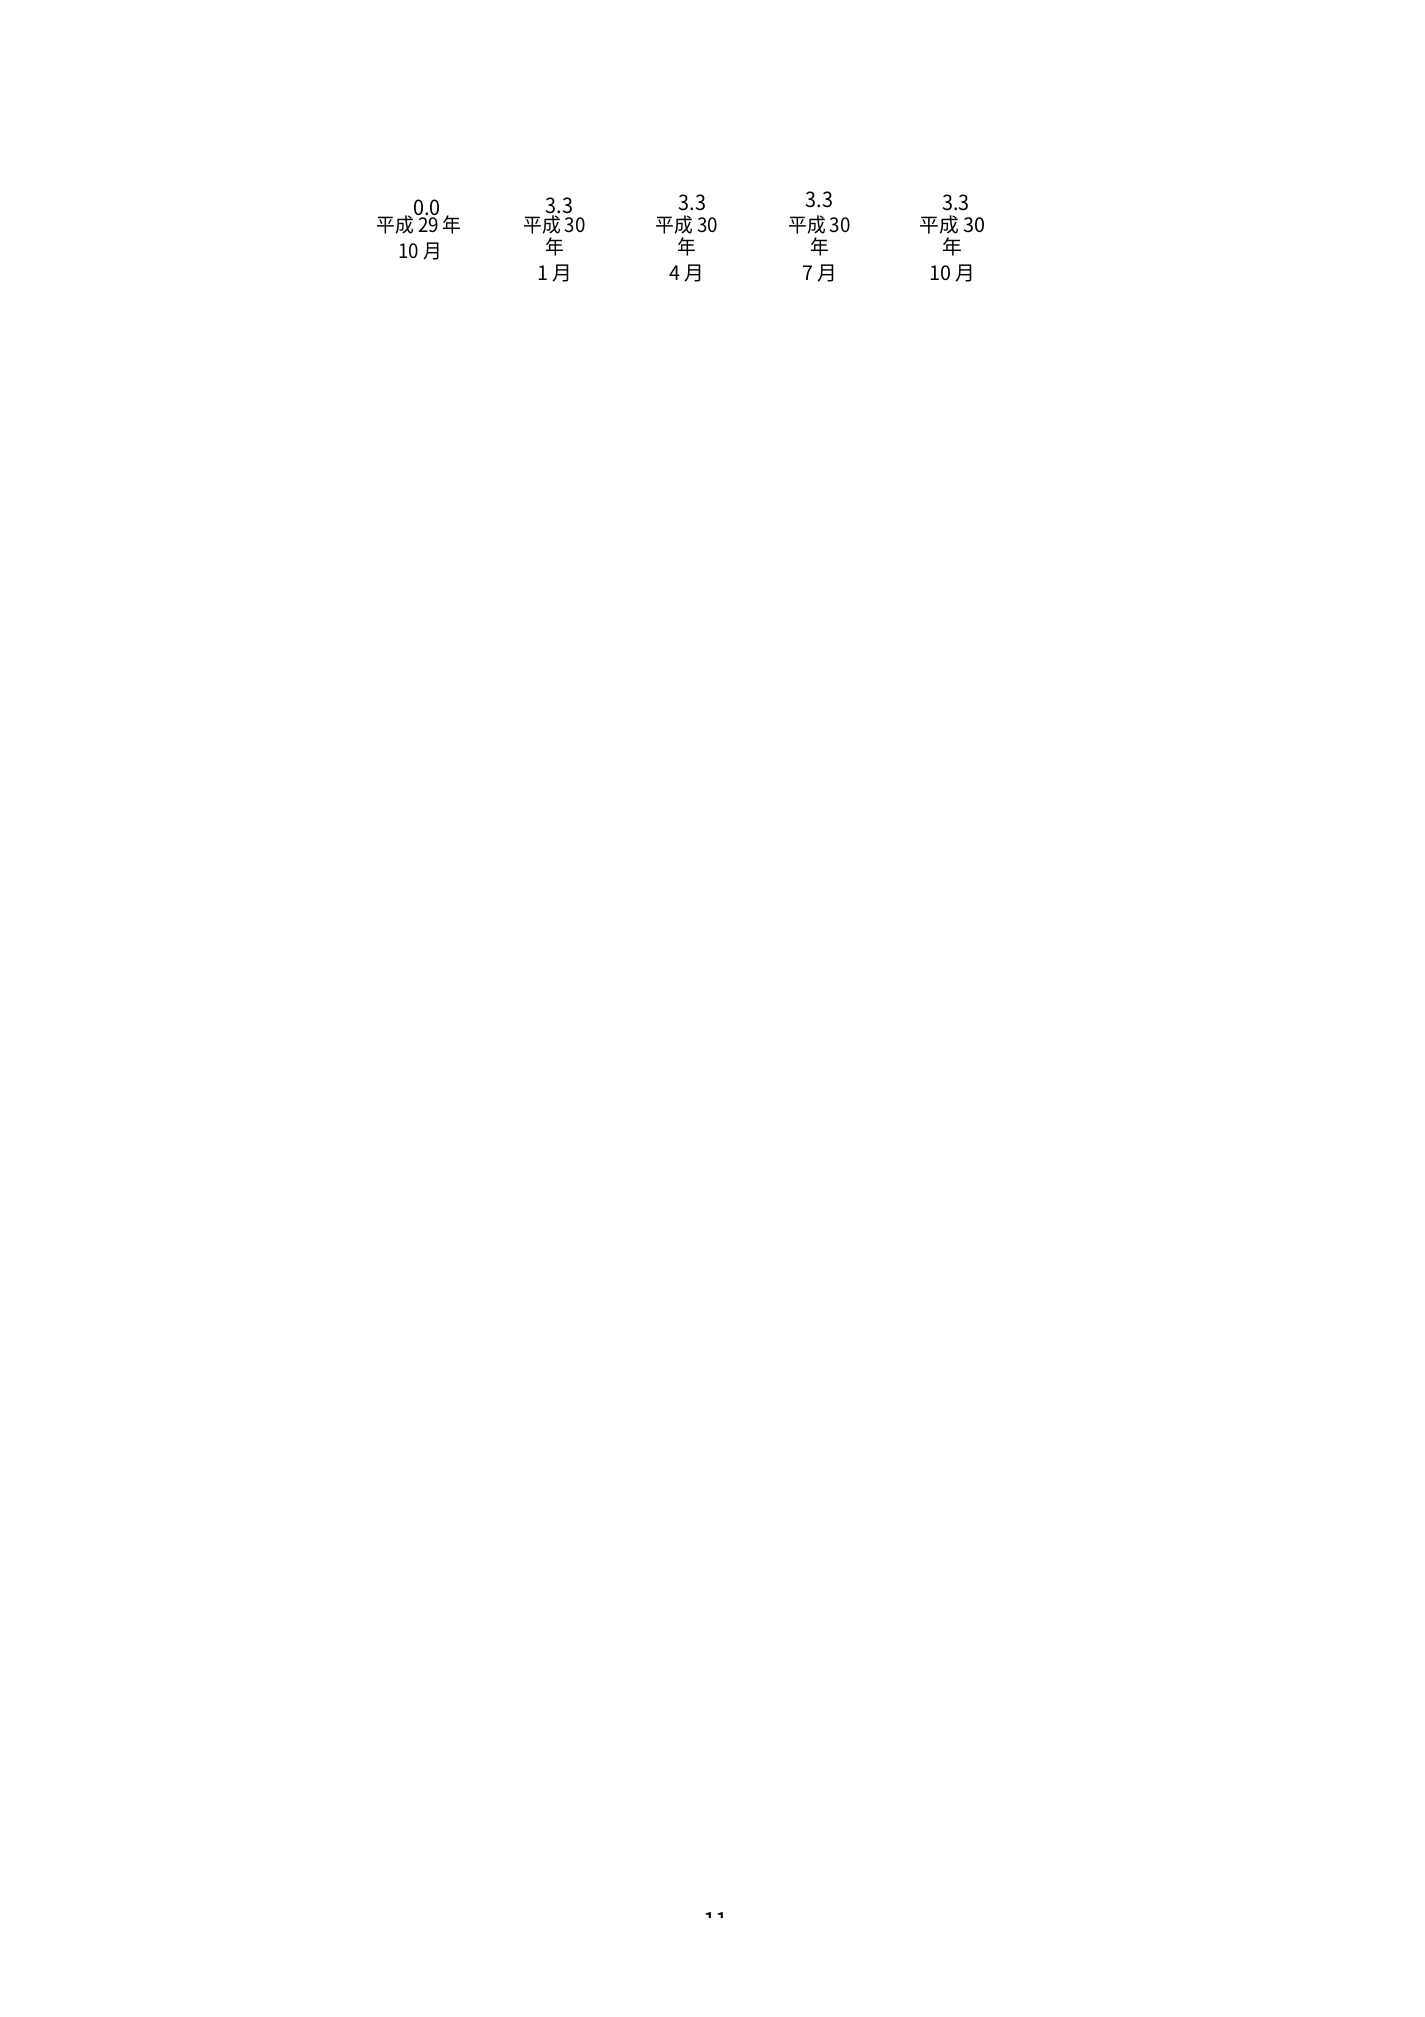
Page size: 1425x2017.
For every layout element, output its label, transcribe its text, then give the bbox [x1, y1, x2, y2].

text 平成30年 [647, 215, 726, 259]
text 0.0 3.3 3.3 3.3 3.3 [413, 192, 1296, 215]
text 平成30年 [779, 215, 859, 259]
text 平成30年 [514, 215, 594, 259]
text 7月 [780, 259, 859, 285]
text 1月 [514, 259, 594, 285]
text 平成30年 [909, 215, 995, 259]
text 4月 [647, 259, 726, 285]
text 10月 [909, 259, 995, 285]
text 10月 [129, 237, 442, 263]
text 平成29年 [129, 215, 461, 237]
